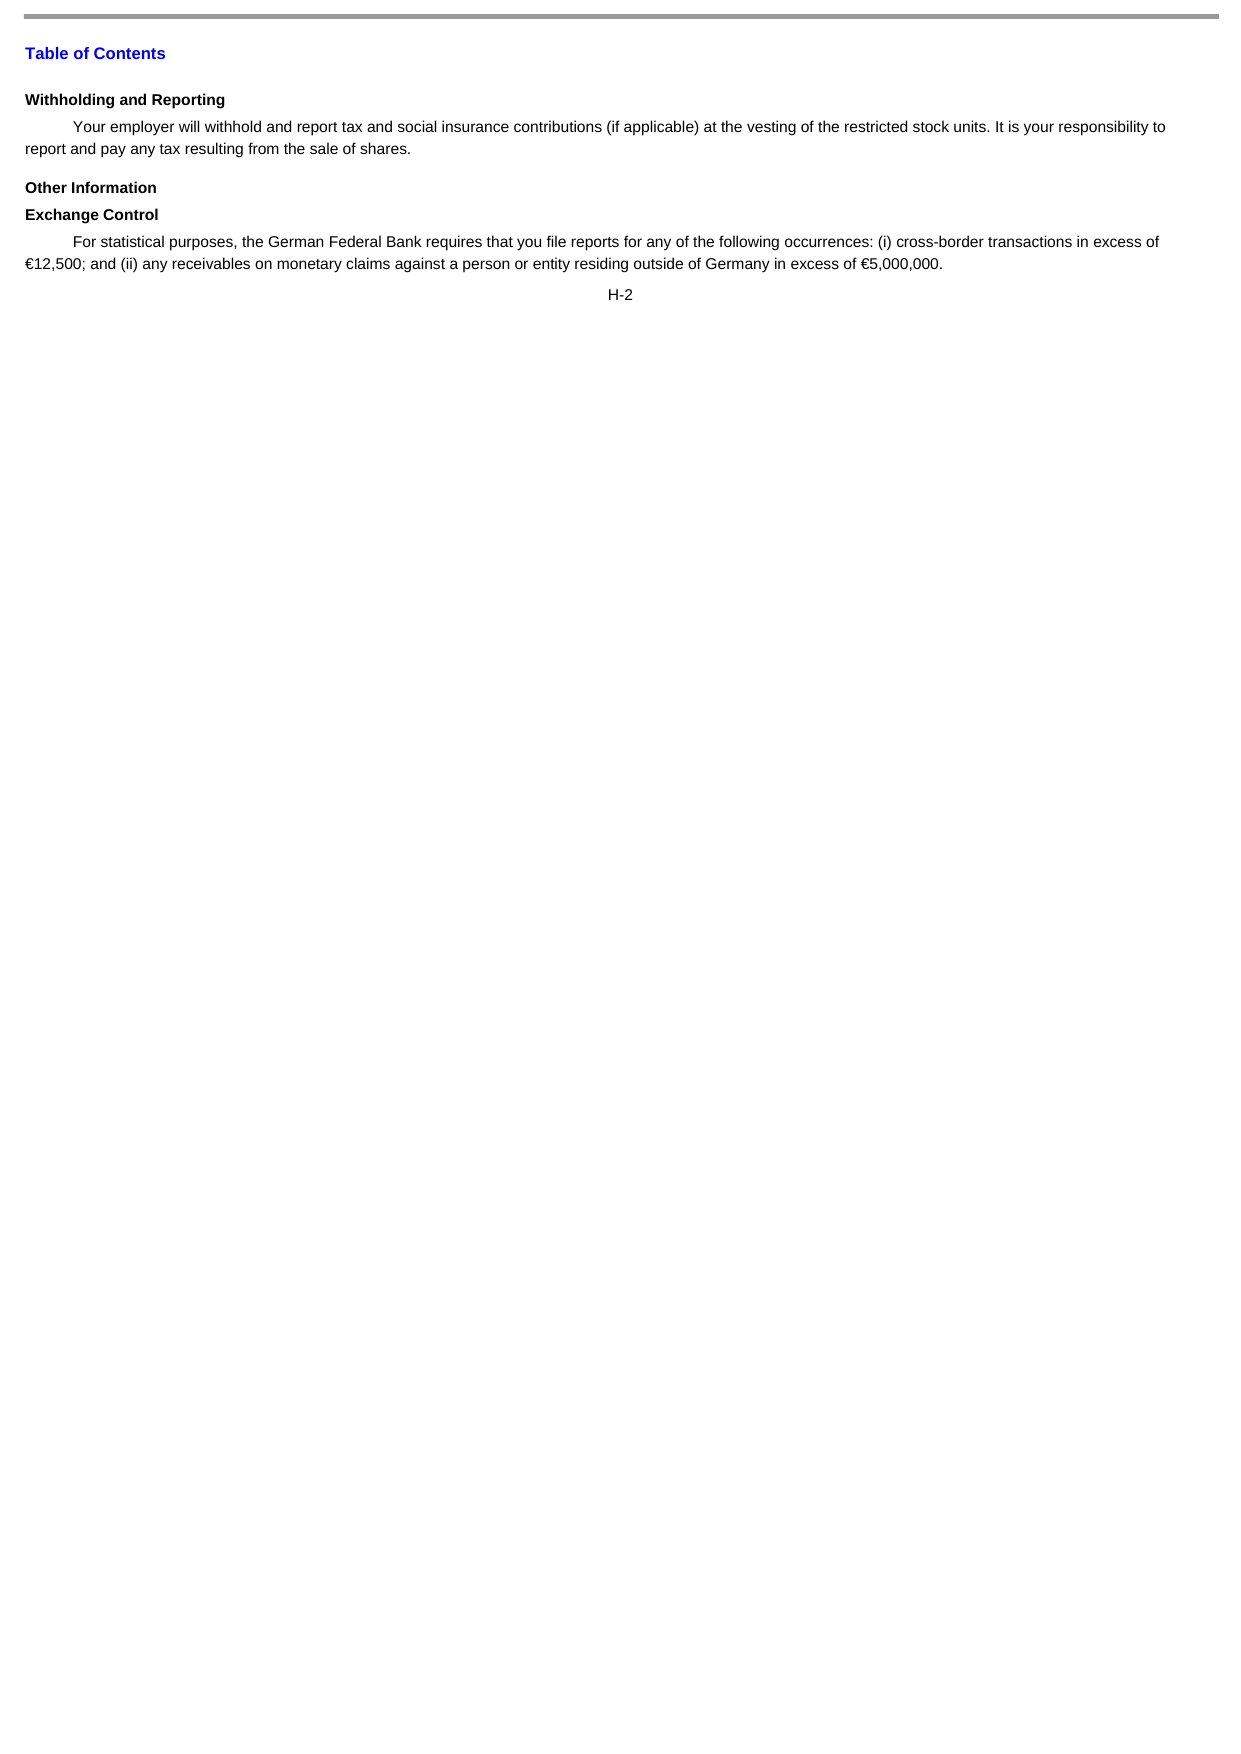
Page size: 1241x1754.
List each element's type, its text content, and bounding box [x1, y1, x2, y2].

picture [23, 14, 1219, 19]
text Other Information [25, 179, 1215, 197]
text Exchange Control [25, 206, 1215, 224]
text Withholding and Reporting [25, 91, 1215, 108]
text Table of Contents [25, 43, 1215, 63]
text H-2 [25, 286, 1215, 304]
text Your employer will withhold and report tax and social insurance contributions (if applicable) at the vesting of the restricted stock units. It is your responsibility to report and pay any tax resulting from the sale of shares. [25, 118, 1199, 158]
text For statistical purposes, the German Federal Bank requires that you file reports for any of the following occurrences: (i) cross-border transactions in excess of €12,500; and (ii) any receivables on monetary claims against a person or entity residing outside of Germany in excess of €5,000,000. [25, 233, 1215, 273]
